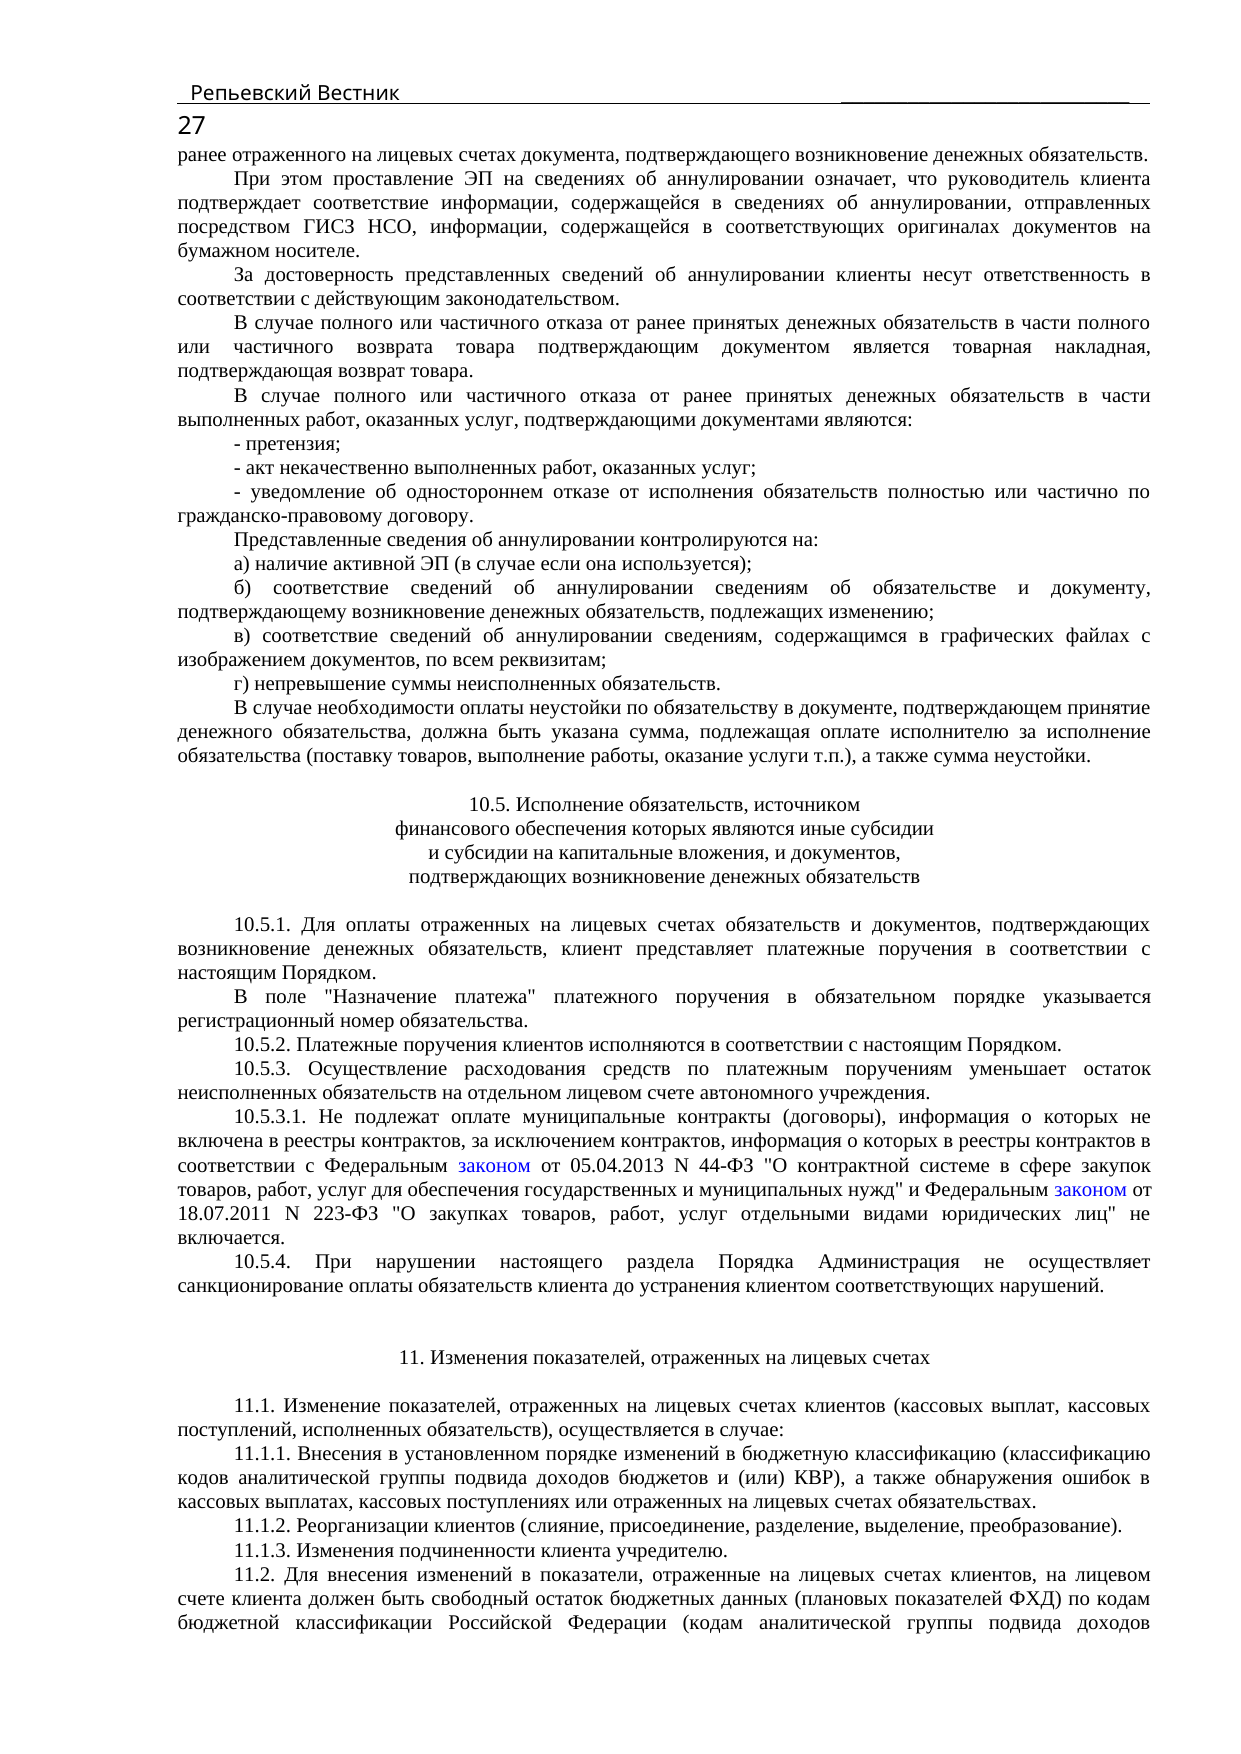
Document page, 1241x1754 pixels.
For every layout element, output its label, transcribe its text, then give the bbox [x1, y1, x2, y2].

text В случае полного или частичного отказа от ранее принятых денежных обязательств в части полного или частичного возврата товара подтверждающим документом является товарная накладная, подтверждающая возврат товара. [177, 310, 1152, 382]
text 10.5.2. Платежные поручения клиентов исполняются в соответствии с настоящим Порядком. [177, 1032, 1152, 1056]
text 10.5.3.1. Не подлежат оплате муниципальные контракты (договоры), информация о которых не включена в реестры контрактов, за исключением контрактов, информация о которых в реестры контрактов в соответствии с Федеральным законом от 05.04.2013 N 44-ФЗ "О контрактной системе в сфере закупок товаров, работ, услуг для обеспечения государственных и муниципальных нужд" и Федеральным законом от 18.07.2011 N 223-ФЗ "О закупках товаров, работ, услуг отдельными видами юридических лиц" не включается. [177, 1104, 1152, 1249]
text и субсидии на капитальные вложения, и документов, [177, 840, 1152, 864]
text в) соответствие сведений об аннулировании сведениям, содержащимся в графических файлах с изображением документов, по всем реквизитам; [177, 623, 1152, 671]
text В случае полного или частичного отказа от ранее принятых денежных обязательств в части выполненных работ, оказанных услуг, подтверждающими документами являются: [177, 382, 1152, 431]
text В случае необходимости оплаты неустойки по обязательству в документе, подтверждающем принятие денежного обязательства, должна быть указана сумма, подлежащая оплате исполнителю за исполнение обязательства (поставку товаров, выполнение работы, оказание услуги т.п.), а также сумма неустойки. [177, 695, 1152, 767]
text финансового обеспечения которых являются иные субсидии [177, 816, 1152, 840]
text 11.1. Изменение показателей, отраженных на лицевых счетах клиентов (кассовых выплат, кассовых поступлений, исполненных обязательств), осуществляется в случае: [177, 1393, 1152, 1441]
text В поле "Назначение платежа" платежного поручения в обязательном порядке указывается регистрационный номер обязательства. [177, 984, 1152, 1032]
text 10.5. Исполнение обязательств, источником [177, 792, 1152, 816]
text При этом проставление ЭП на сведениях об аннулировании означает, что руководитель клиента подтверждает соответствие информации, содержащейся в сведениях об аннулировании, отправленных посредством ГИСЗ НСО, информации, содержащейся в соответствующих оригиналах документов на бумажном носителе. [177, 166, 1152, 262]
text 10.5.1. Для оплаты отраженных на лицевых счетах обязательств и документов, подтверждающих возникновение денежных обязательств, клиент представляет платежные поручения в соответствии с настоящим Порядком. [177, 912, 1152, 984]
text - претензия; [177, 431, 1152, 455]
text - акт некачественно выполненных работ, оказанных услуг; [177, 455, 1152, 479]
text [177, 142, 1152, 166]
text подтверждающих возникновение денежных обязательств [177, 864, 1152, 888]
text 11.1.1. Внесения в установленном порядке изменений в бюджетную классификацию (классификацию кодов аналитической группы подвида доходов бюджетов и (или) КВР), а также обнаружения ошибок в кассовых выплатах, кассовых поступлениях или отраженных на лицевых счетах обязательствах. [177, 1441, 1152, 1513]
text Представленные сведения об аннулировании контролируются на: [177, 527, 1152, 551]
text 10.5.4. При нарушении настоящего раздела Порядка Администрация не осуществляет санкционирование оплаты обязательств клиента до устранения клиентом соответствующих нарушений. [177, 1249, 1152, 1297]
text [177, 1562, 1152, 1634]
text 11.1.3. Изменения подчиненности клиента учредителю. [177, 1537, 1152, 1562]
text 11. Изменения показателей, отраженных на лицевых счетах [177, 1345, 1152, 1369]
text б) соответствие сведений об аннулировании сведениям об обязательстве и документу, подтверждающему возникновение денежных обязательств, подлежащих изменению; [177, 575, 1152, 623]
text а) наличие активной ЭП (в случае если она используется); [177, 551, 1152, 575]
text 11.1.2. Реорганизации клиентов (слияние, присоединение, разделение, выделение, преобразование). [177, 1513, 1152, 1537]
text За достоверность представленных сведений об аннулировании клиенты несут ответственность в соответствии с действующим законодательством. [177, 262, 1152, 310]
text г) непревышение суммы неисполненных обязательств. [177, 671, 1152, 695]
text - уведомление об одностороннем отказе от исполнения обязательств полностью или частично по гражданско-правовому договору. [177, 479, 1152, 527]
text 10.5.3. Осуществление расходования средств по платежным поручениям уменьшает остаток неисполненных обязательств на отдельном лицевом счете автономного учреждения. [177, 1056, 1152, 1104]
